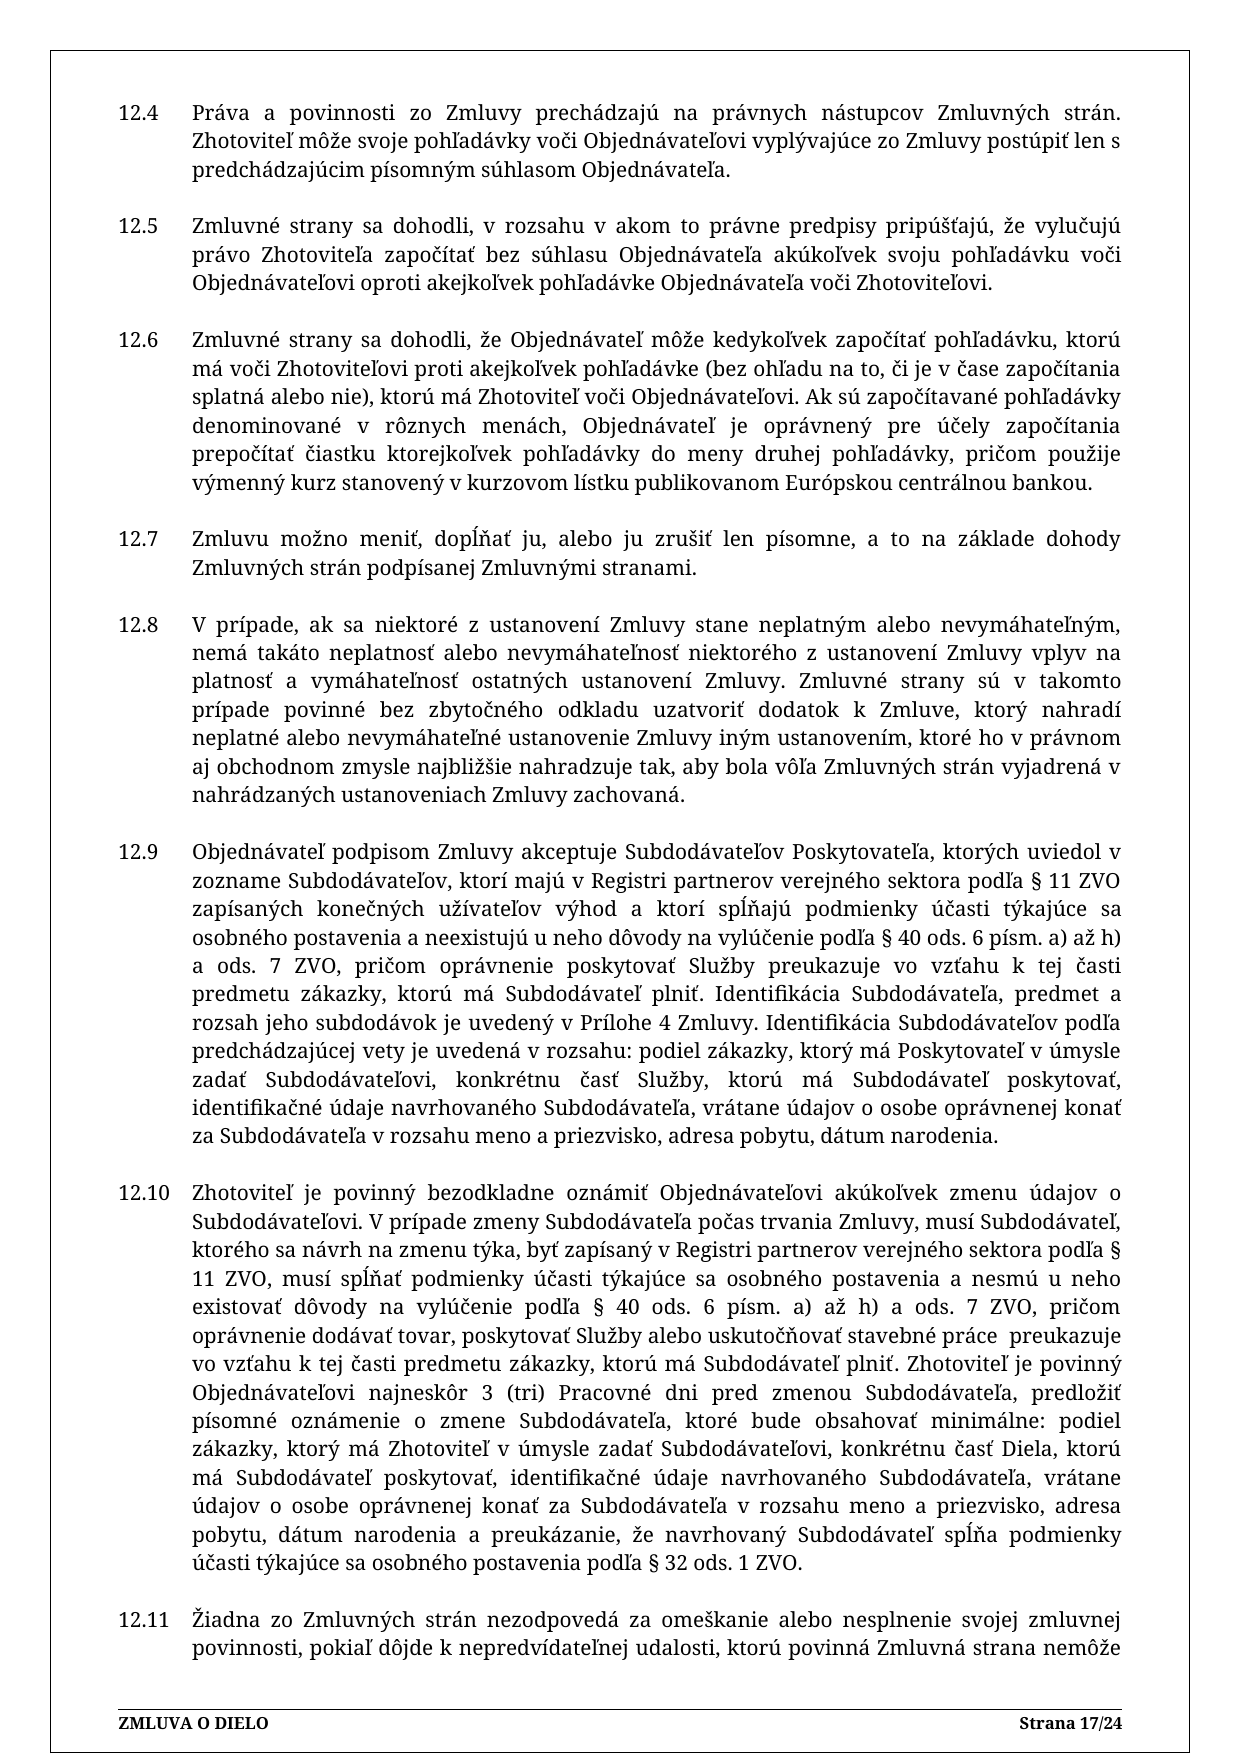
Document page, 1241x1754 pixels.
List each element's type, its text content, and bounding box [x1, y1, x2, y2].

list Zmluvné strany sa dohodli, že Objednávateľ môže kedykoľvek započítať pohľadávku, ktorú má voči Zhotoviteľovi proti akejkoľvek pohľadávke (bez ohľadu na to, či je v čase započítania splatná alebo nie), ktorú má Zhotoviteľ voči Objednávateľovi. Ak sú započítavané pohľadávky denominované v rôznych menách, Objednávateľ je oprávnený pre účely započítania prepočítať čiastku ktorejkoľvek pohľadávky do meny druhej pohľadávky, pričom použije výmenný kurz stanovený v kurzovom lístku publikovanom Európskou centrálnou bankou. [118, 325, 1122, 496]
list Práva a povinnosti zo Zmluvy prechádzajú na právnych nástupcov Zmluvných strán. Zhotoviteľ môže svoje pohľadávky voči Objednávateľovi vyplývajúce zo Zmluvy postúpiť len s predchádzajúcim písomným súhlasom Objednávateľa. [118, 98, 1122, 183]
list Zhotoviteľ je povinný bezodkladne oznámiť Objednávateľovi akúkoľvek zmenu údajov o Subdodávateľovi. V prípade zmeny Subdodávateľa počas trvania Zmluvy, musí Subdodávateľ, ktorého sa návrh na zmenu týka, byť zapísaný v Registri partnerov verejného sektora podľa § 11 ZVO, musí spĺňať podmienky účasti týkajúce sa osobného postavenia a nesmú u neho existovať dôvody na vylúčenie podľa § 40 ods. 6 písm. a) až h) a ods. 7 ZVO, pričom oprávnenie dodávať tovar, poskytovať Služby alebo uskutočňovať stavebné práce preukazuje vo vzťahu k tej časti predmetu zákazky, ktorú má Subdodávateľ plniť. Zhotoviteľ je povinný Objednávateľovi najneskôr 3 (tri) Pracovné dni pred zmenou Subdodávateľa, predložiť písomné oznámenie o zmene Subdodávateľa, ktoré bude obsahovať minimálne: podiel zákazky, ktorý má Zhotoviteľ v úmysle zadať Subdodávateľovi, konkrétnu časť Diela, ktorú má Subdodávateľ poskytovať, identifikačné údaje navrhovaného Subdodávateľa, vrátane údajov o osobe oprávnenej konať za Subdodávateľa v rozsahu meno a priezvisko, adresa pobytu, dátum narodenia a preukázanie, že navrhovaný Subdodávateľ spĺňa podmienky účasti týkajúce sa osobného postavenia podľa § 32 ods. 1 ZVO. [118, 1178, 1122, 1577]
list Zmluvu možno meniť, dopĺňať ju, alebo ju zrušiť len písomne, a to na základe dohody Zmluvných strán podpísanej Zmluvnými stranami. [118, 524, 1122, 581]
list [118, 1605, 1122, 1662]
list Objednávateľ podpisom Zmluvy akceptuje Subdodávateľov Poskytovateľa, ktorých uviedol v zozname Subdodávateľov, ktorí majú v Registri partnerov verejného sektora podľa § 11 ZVO zapísaných konečných užívateľov výhod a ktorí spĺňajú podmienky účasti týkajúce sa osobného postavenia a neexistujú u neho dôvody na vylúčenie podľa § 40 ods. 6 písm. a) až h) a ods. 7 ZVO, pričom oprávnenie poskytovať Služby preukazuje vo vzťahu k tej časti predmetu zákazky, ktorú má Subdodávateľ plniť. Identifikácia Subdodávateľa, predmet a rozsah jeho subdodávok je uvedený v Prílohe 4 Zmluvy. Identifikácia Subdodávateľov podľa predchádzajúcej vety je uvedená v rozsahu: podiel zákazky, ktorý má Poskytovateľ v úmysle zadať Subdodávateľovi, konkrétnu časť Služby, ktorú má Subdodávateľ poskytovať, identifikačné údaje navrhovaného Subdodávateľa, vrátane údajov o osobe oprávnenej konať za Subdodávateľa v rozsahu meno a priezvisko, adresa pobytu, dátum narodenia. [118, 837, 1122, 1150]
list Zmluvné strany sa dohodli, v rozsahu v akom to právne predpisy pripúšťajú, že vylučujú právo Zhotoviteľa započítať bez súhlasu Objednávateľa akúkoľvek svoju pohľadávku voči Objednávateľovi oproti akejkoľvek pohľadávke Objednávateľa voči Zhotoviteľovi. [118, 212, 1122, 297]
list V prípade, ak sa niektoré z ustanovení Zmluvy stane neplatným alebo nevymáhateľným, nemá takáto neplatnosť alebo nevymáhateľnosť niektorého z ustanovení Zmluvy vplyv na platnosť a vymáhateľnosť ostatných ustanovení Zmluvy. Zmluvné strany sú v takomto prípade povinné bez zbytočného odkladu uzatvoriť dodatok k Zmluve, ktorý nahradí neplatné alebo nevymáhateľné ustanovenie Zmluvy iným ustanovením, ktoré ho v právnom aj obchodnom zmysle najbližšie nahradzuje tak, aby bola vôľa Zmluvných strán vyjadrená v nahrádzaných ustanoveniach Zmluvy zachovaná. [118, 610, 1122, 809]
